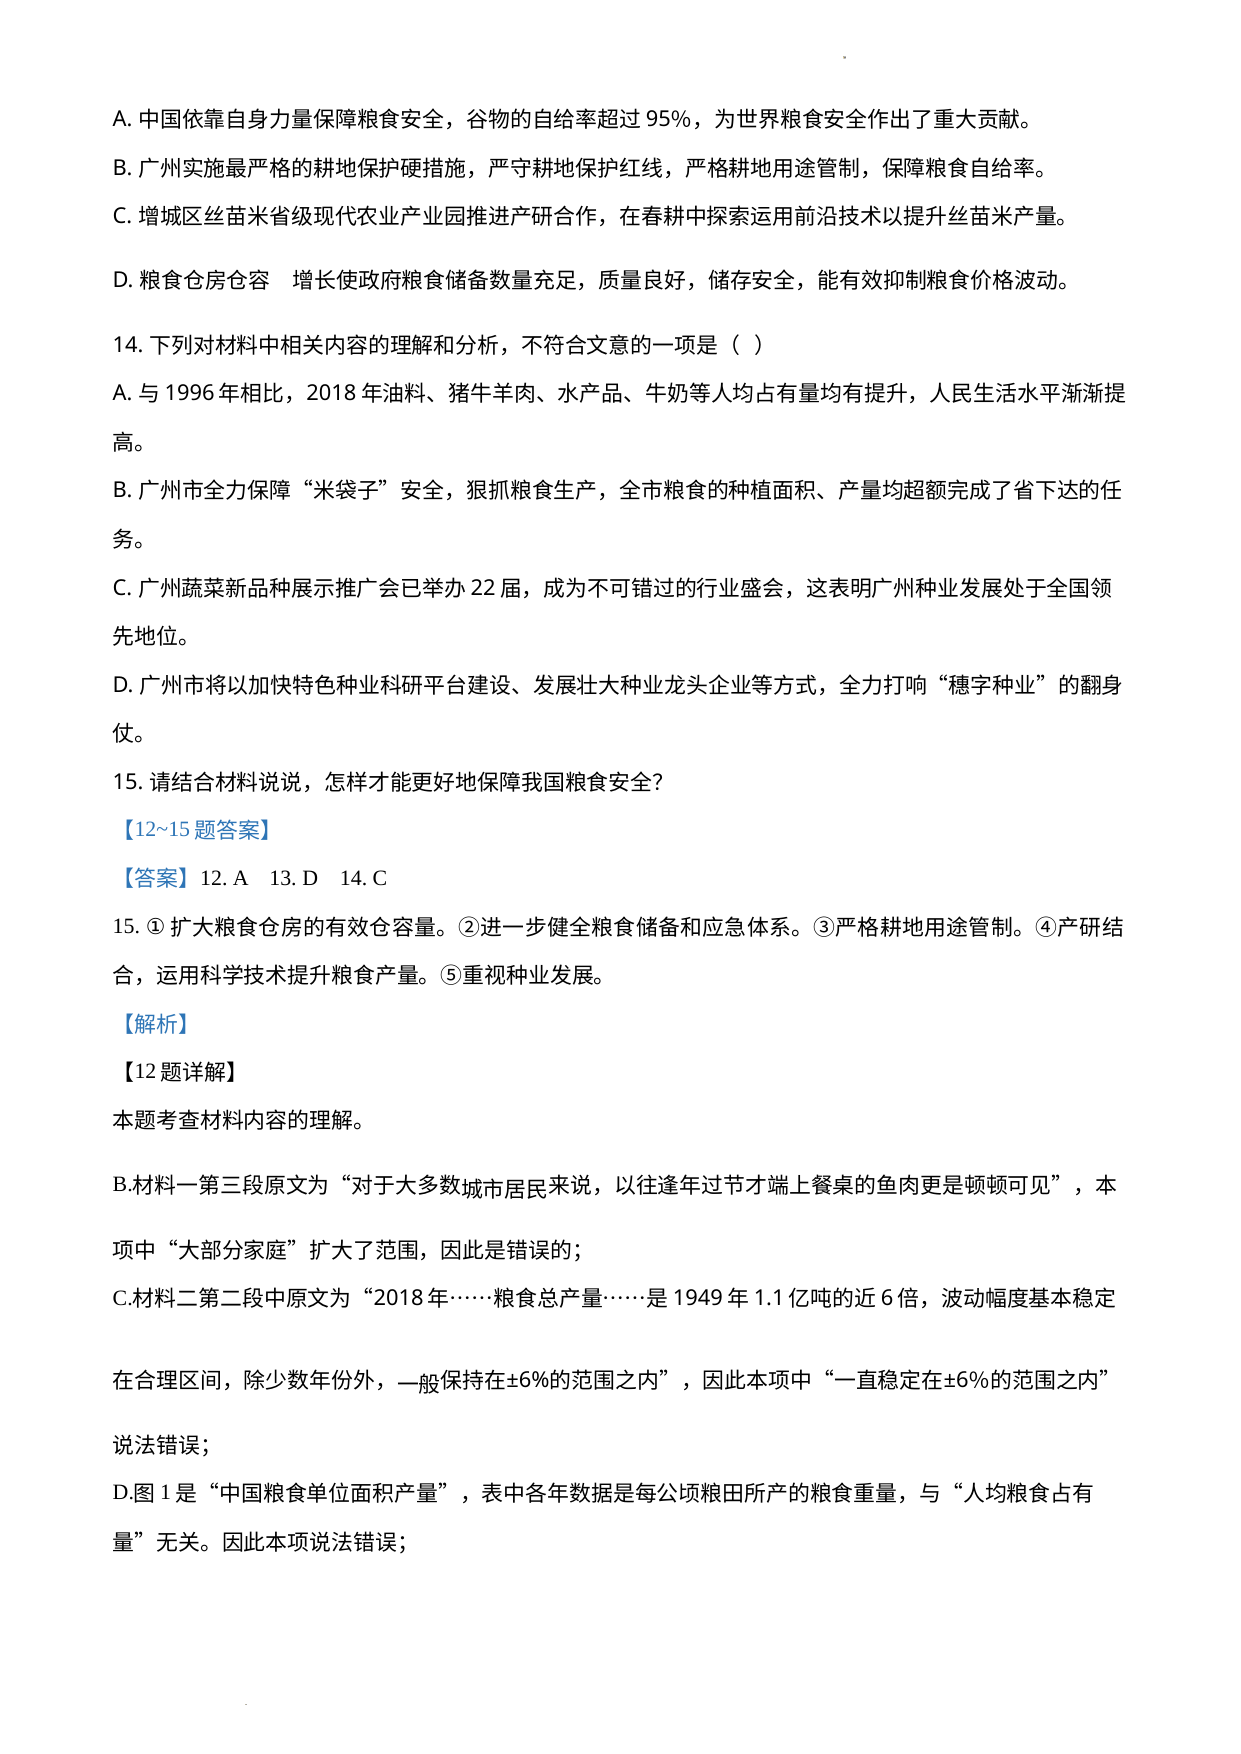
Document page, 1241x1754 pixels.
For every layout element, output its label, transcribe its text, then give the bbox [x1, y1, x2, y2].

text B.材料一第三段原文为“对于大多数城市居民来说，以往逢年过节才端上餐桌的鱼肉更是顿顿可见”，本项中“大部分家庭”扩大了范围，因此是错误的； [112, 1151, 1128, 1265]
text 14. 下列对材料中相关内容的理解和分析，不符合文意的一项是（ ） [112, 328, 1128, 360]
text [112, 1476, 1128, 1557]
text C.材料二第二段中原文为“2018年……粮食总产量……是1949年1.1亿吨的近6倍，波动幅度基本稳定在合理区间，除少数年份外，一般保持在±6%的范围之内”，因此本项中“一直稳定在±6％的范围之内”说法错误； [112, 1281, 1128, 1460]
text A. 与1996年相比，2018年油料、猪牛羊肉、水产品、牛奶等人均占有量均有提升，人民生活水平渐渐提高。 [112, 376, 1128, 457]
text D. 广州市将以加快特色种业科研平台建设、发展壮大种业龙头企业等方式，全力打响“穗字种业”的翻身仗。 [112, 667, 1128, 748]
text D. 粮食仓房仓容增长使政府粮食储备数量充足，质量良好，储存安全，能有效抑制粮食价格波动。 [112, 247, 1128, 312]
text B. 广州市全力保障“米袋子”安全，狠抓粮食生产，全市粮食的种植面积、产量均超额完成了省下达的任务。 [112, 473, 1128, 554]
text A. 中国依靠自身力量保障粮食安全，谷物的自给率超过95％，为世界粮食安全作出了重大贡献。 [112, 102, 1128, 134]
text 【12题详解】 [112, 1055, 1128, 1087]
text 15. 请结合材料说说，怎样才能更好地保障我国粮食安全？ [112, 764, 1128, 797]
text 15. ①扩大粮食仓房的有效仓容量。②进一步健全粮食储备和应急体系。③严格耕地用途管制。④产研结合，运用科学技术提升粮食产量。⑤重视种业发展。 [112, 909, 1128, 991]
text B. 广州实施最严格的耕地保护硬措施，严守耕地保护红线，严格耕地用途管制，保障粮食自给率。 [112, 150, 1128, 183]
text C. 增城区丝苗米省级现代农业产业园推进产研合作，在春耕中探索运用前沿技术以提升丝苗米产量。 [112, 198, 1128, 231]
text 【答案】12. A 13. D 14. C [112, 861, 1128, 893]
text 本题考查材料内容的理解。 [112, 1103, 1128, 1136]
text 【12~15题答案】 [112, 813, 1128, 845]
text 【解析】 [112, 1006, 1128, 1039]
text C. 广州蔬菜新品种展示推广会已举办22届，成为不可错过的行业盛会，这表明广州种业发展处于全国领先地位。 [112, 570, 1128, 651]
